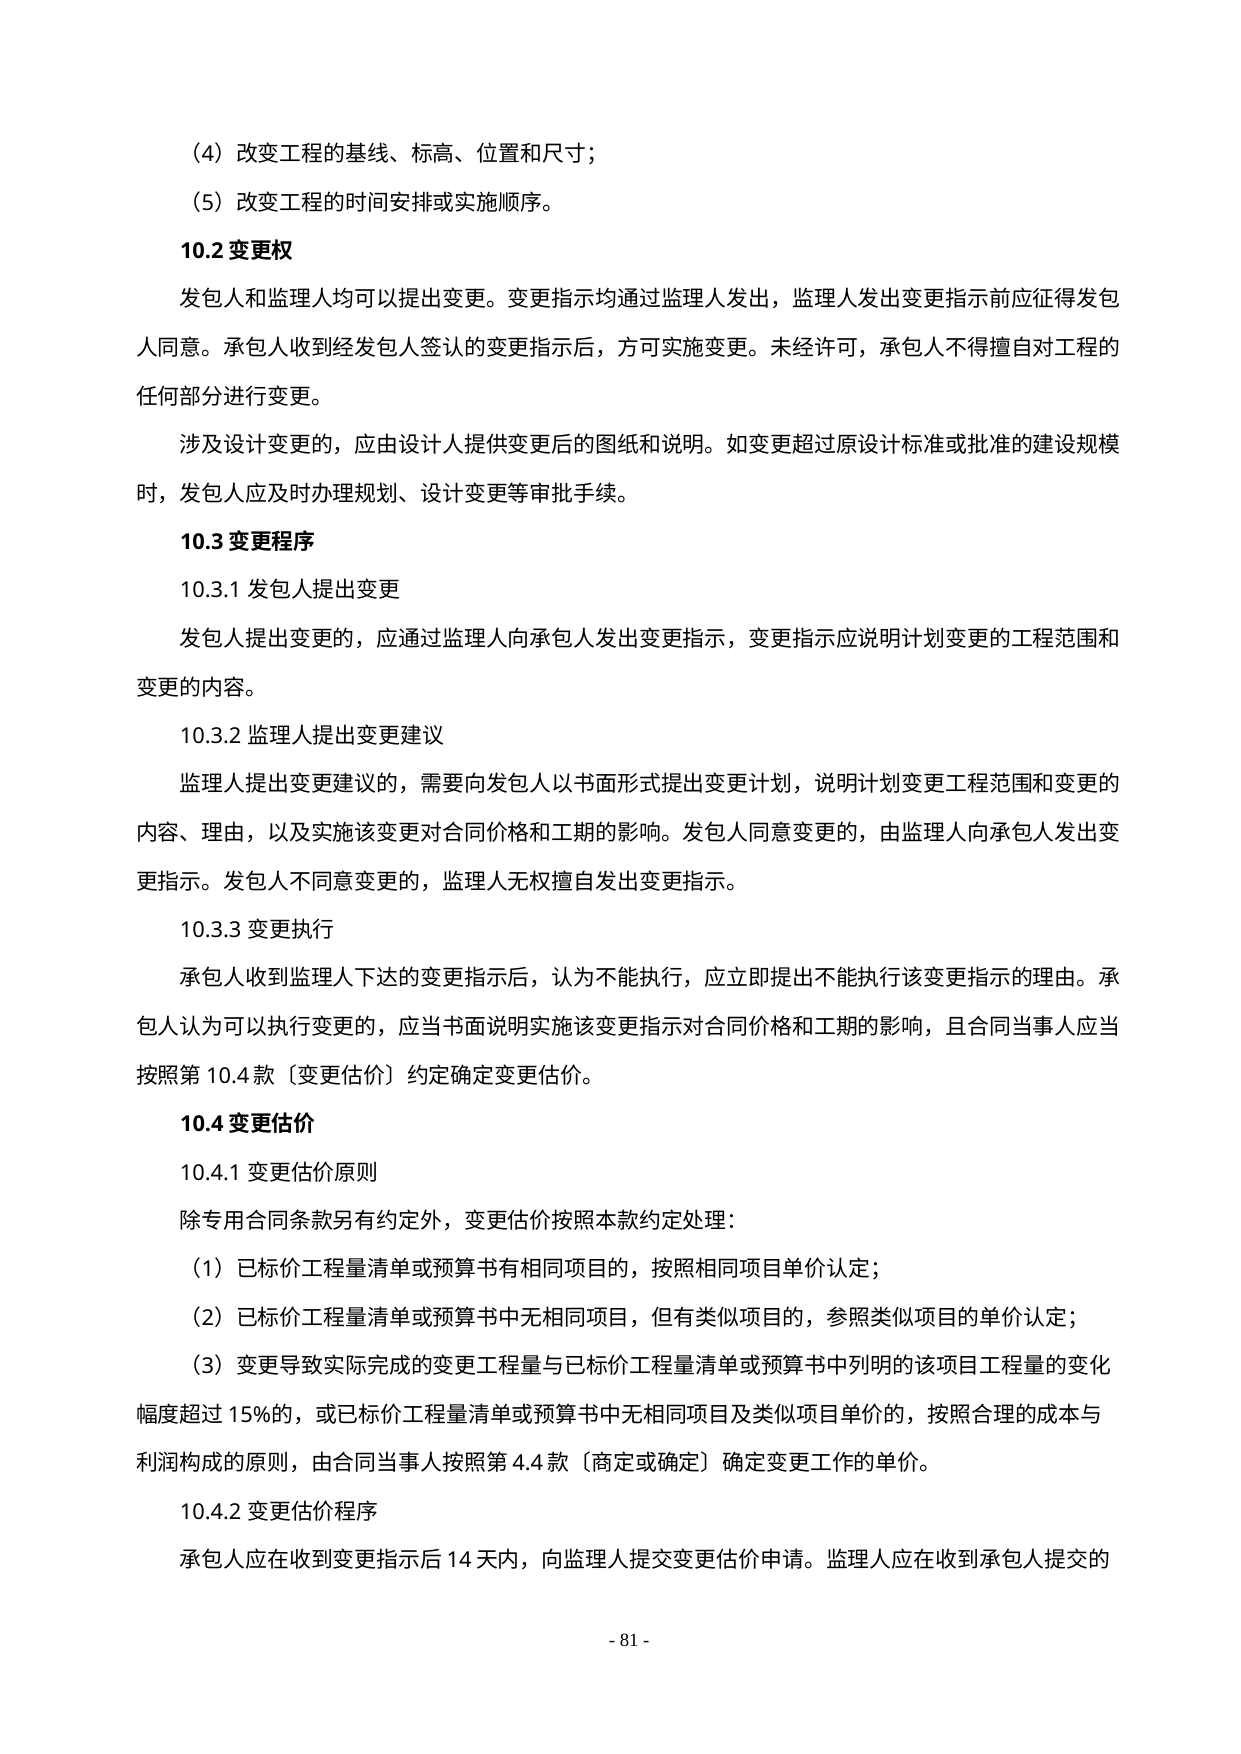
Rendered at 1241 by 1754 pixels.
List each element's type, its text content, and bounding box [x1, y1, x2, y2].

text 承包人收到监理人下达的变更指示后，认为不能执行，应立即提出不能执行该变更指示的理由。承包人认为可以执行变更的，应当书面说明实施该变更指示对合同价格和工期的影响，且合同当事人应当按照第10.4款〔变更估价〕约定确定变更估价。 [136, 960, 1122, 1090]
text 除专用合同条款另有约定外，变更估价按照本款约定处理： [136, 1202, 1122, 1235]
text （1）已标价工程量清单或预算书有相同项目的，按照相同项目单价认定； [136, 1251, 1122, 1283]
text 10.3.3 变更执行 [136, 912, 1122, 944]
text （5）改变工程的时间安排或实施顺序。 [136, 184, 1122, 217]
text 10.3.2 监理人提出变更建议 [136, 717, 1122, 750]
subtitle 10.2变更权 [136, 232, 1122, 265]
text （4）改变工程的基线、标高、位置和尺寸； [136, 136, 1122, 168]
subtitle 10.3变更程序 [136, 524, 1122, 556]
text 发包人和监理人均可以提出变更。变更指示均通过监理人发出，监理人发出变更指示前应征得发包人同意。承包人收到经发包人签认的变更指示后，方可实施变更。未经许可，承包人不得擅自对工程的任何部分进行变更。 [136, 281, 1122, 411]
text 10.4.2 变更估价程序 [136, 1493, 1122, 1526]
subtitle 10.4变更估价 [136, 1106, 1122, 1138]
text （3）变更导致实际完成的变更工程量与已标价工程量清单或预算书中列明的该项目工程量的变化幅度超过15%的，或已标价工程量清单或预算书中无相同项目及类似项目单价的，按照合理的成本与利润构成的原则，由合同当事人按照第4.4款〔商定或确定〕确定变更工作的单价。 [136, 1347, 1122, 1477]
text 监理人提出变更建议的，需要向发包人以书面形式提出变更计划，说明计划变更工程范围和变更的内容、理由，以及实施该变更对合同价格和工期的影响。发包人同意变更的，由监理人向承包人发出变更指示。发包人不同意变更的，监理人无权擅自发出变更指示。 [136, 766, 1122, 896]
text 10.4.1 变更估价原则 [136, 1154, 1122, 1187]
text 涉及设计变更的，应由设计人提供变更后的图纸和说明。如变更超过原设计标准或批准的建设规模时，发包人应及时办理规划、设计变更等审批手续。 [136, 427, 1122, 508]
text 10.3.1 发包人提出变更 [136, 572, 1122, 604]
text 发包人提出变更的，应通过监理人向承包人发出变更指示，变更指示应说明计划变更的工程范围和变更的内容。 [136, 620, 1122, 702]
text （2）已标价工程量清单或预算书中无相同项目，但有类似项目的，参照类似项目的单价认定； [136, 1299, 1122, 1332]
